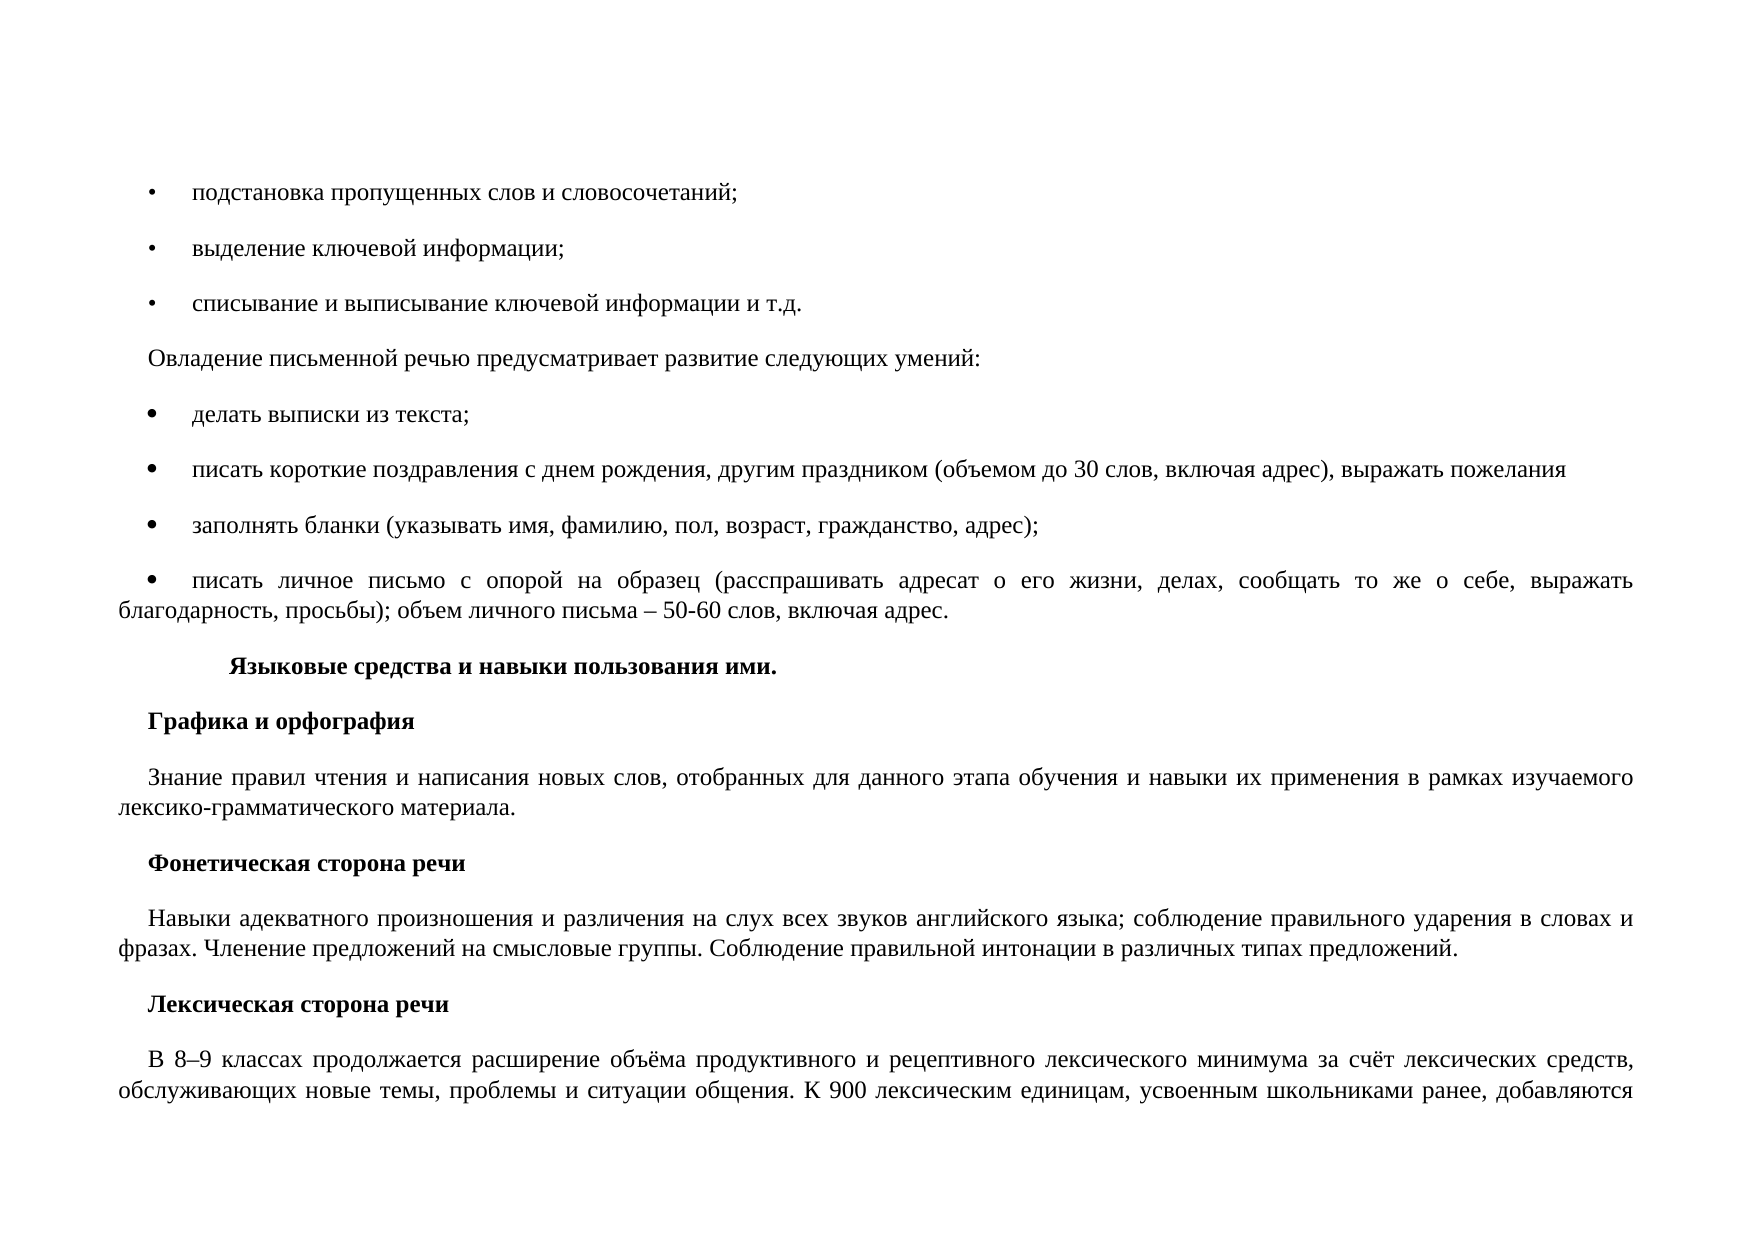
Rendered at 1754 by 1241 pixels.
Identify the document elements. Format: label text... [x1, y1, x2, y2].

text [118, 1044, 1636, 1103]
list выделение ключевой информации; [118, 233, 1636, 261]
text Языковые средства и навыки пользования ими. [193, 651, 1636, 680]
text Овладение письменной речью предусматривает развитие следующих умений: [118, 343, 1636, 372]
text Графика и орфография [118, 706, 1636, 735]
list писать короткие поздравления с днем рождения, другим праздником (объемом до 30 слов, включая адрес), выражать пожелания [118, 454, 1636, 483]
list писать личное письмо с опорой на образец (расспрашивать адресат о его жизни, делах, сообщать то же о себе, выражать благодарность, просьбы); объем личного письма – 50-60 слов, включая адрес. [118, 565, 1636, 624]
list подстановка пропущенных слов и словосочетаний; [118, 177, 1636, 206]
text Лексическая сторона речи [118, 989, 1636, 1018]
list делать выписки из текста; [118, 399, 1636, 428]
text Фонетическая сторона речи [118, 848, 1636, 876]
list списывание и выписывание ключевой информации и т.д. [118, 288, 1636, 317]
text Знание правил чтения и написания новых слов, отобранных для данного этапа обучения и навыки их применения в рамках изучаемого лексико-грамматического материала. [118, 762, 1636, 821]
text Навыки адекватного произношения и различения на слух всех звуков английского языка; соблюдение правильного ударения в словах и фразах. Членение предложений на смысловые группы. Соблюдение правильной интонации в различных типах предложений. [118, 903, 1636, 962]
list заполнять бланки (указывать имя, фамилию, пол, возраст, гражданство, адрес); [118, 510, 1636, 538]
